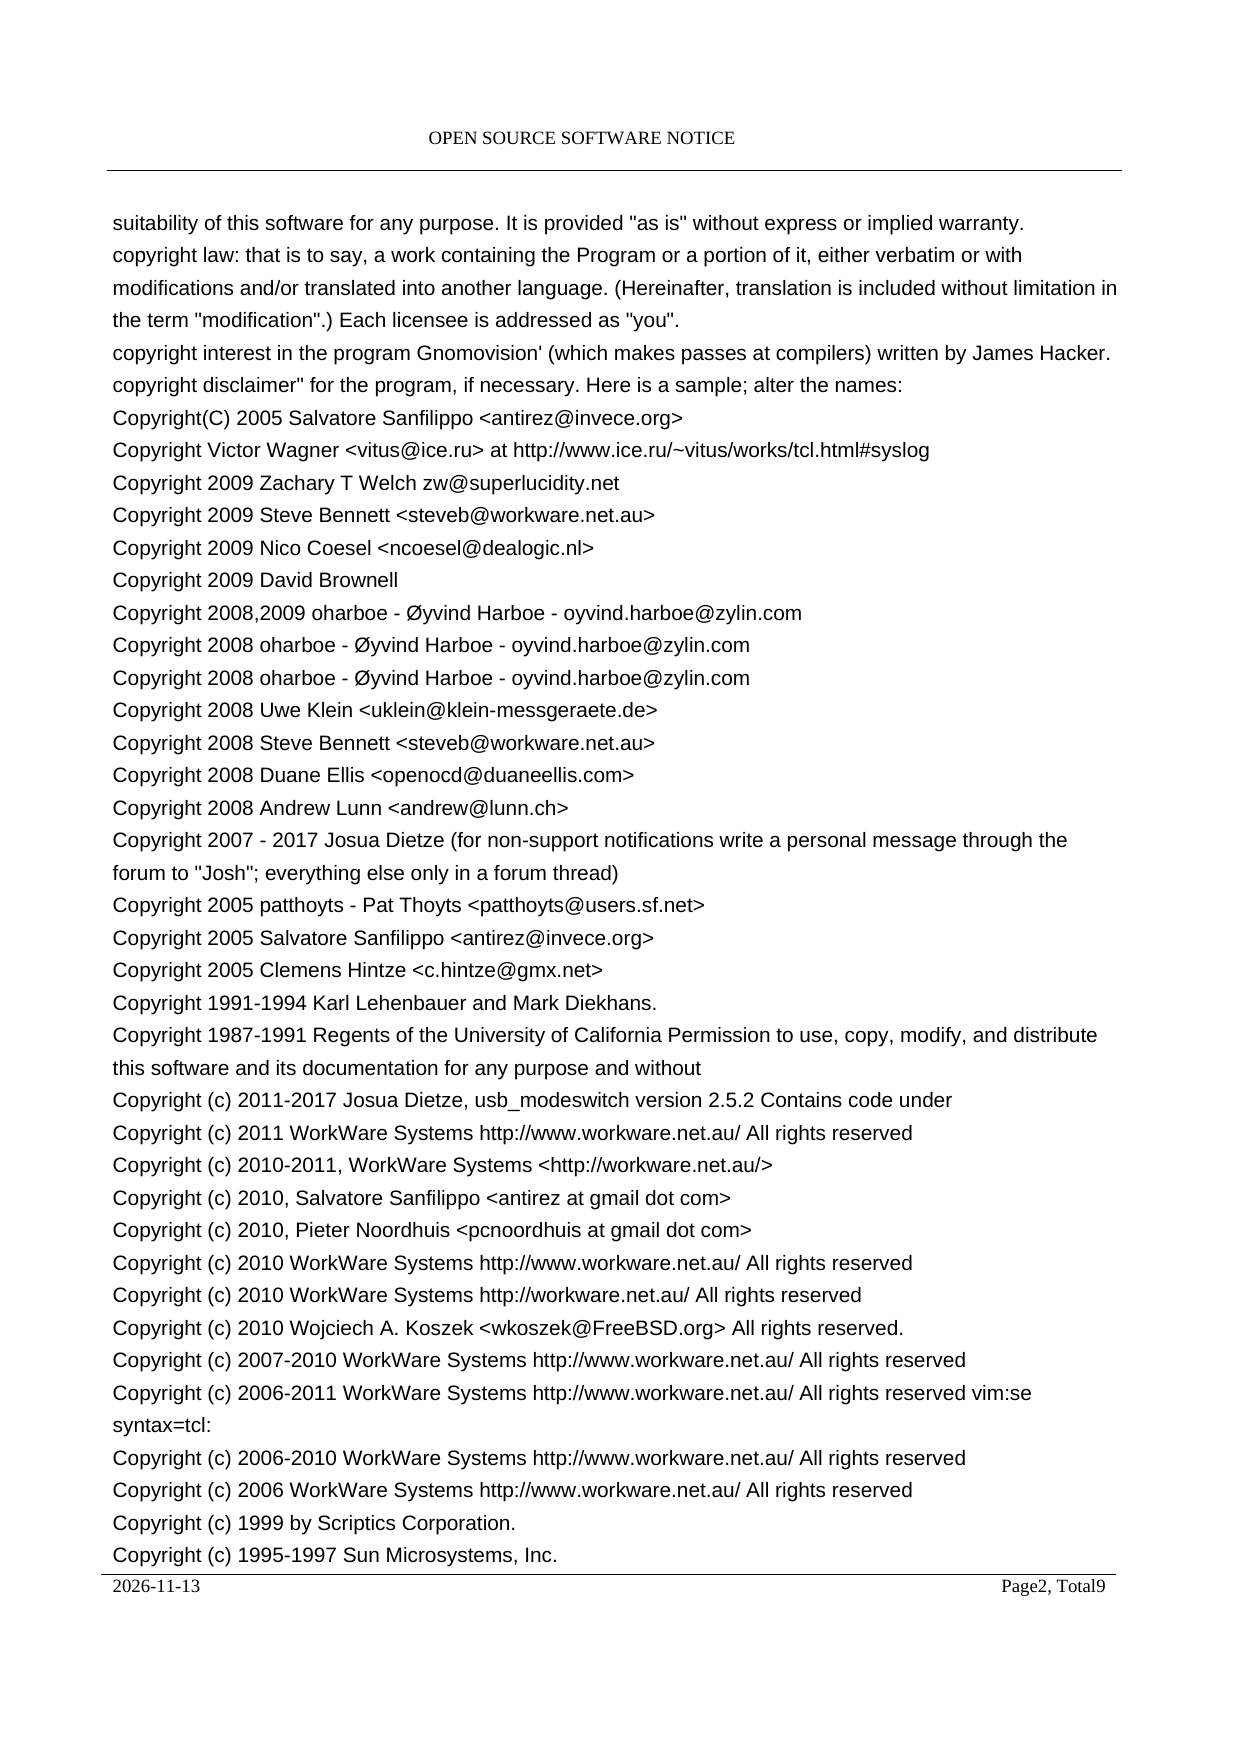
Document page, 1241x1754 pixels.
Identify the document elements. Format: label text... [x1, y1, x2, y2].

text Copyright (c) 2011 WorkWare Systems http://www.workware.net.au/ All rights reserved [112, 1116, 1128, 1149]
text Copyright 2008,2009 oharboe - Øyvind Harboe - oyvind.harboe@zylin.com [112, 596, 1128, 629]
text Copyright (c) 2011-2017 Josua Dietze, usb_modeswitch version 2.5.2 Contains code under [112, 1084, 1128, 1116]
text Copyright 2008 Duane Ellis <openocd@duaneellis.com> [112, 759, 1128, 791]
text Copyright (c) 2010 WorkWare Systems http://www.workware.net.au/ All rights reserved [112, 1246, 1128, 1279]
text Copyright (c) 2006-2010 WorkWare Systems http://www.workware.net.au/ All rights reserved [112, 1441, 1128, 1474]
text Copyright 2005 Clemens Hintze <c.hintze@gmx.net> [112, 954, 1128, 986]
text Copyright (c) 1999 by Scriptics Corporation. [112, 1506, 1128, 1539]
text Copyright 2008 oharboe - Øyvind Harboe - oyvind.harboe@zylin.com [112, 661, 1128, 694]
text Copyright (c) 2010, Salvatore Sanfilippo <antirez at gmail dot com> [112, 1181, 1128, 1214]
text Copyright 2009 Zachary T Welch zw@superlucidity.net [112, 466, 1128, 499]
text Copyright (c) 2010 WorkWare Systems http://workware.net.au/ All rights reserved [112, 1279, 1128, 1311]
text Copyright (c) 2006-2011 WorkWare Systems http://www.workware.net.au/ All rights reserved vim:se syntax=tcl: [112, 1376, 1128, 1441]
text Copyright (c) 2006 WorkWare Systems http://www.workware.net.au/ All rights reserved [112, 1474, 1128, 1506]
text Copyright 2007 - 2017 Josua Dietze (for non-support notifications write a personal message through the forum to "Josh"; everything else only in a forum thread) [112, 824, 1128, 889]
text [112, 206, 1128, 239]
text Copyright 2009 David Brownell [112, 564, 1128, 596]
text Copyright 2008 Uwe Klein <uklein@klein-messgeraete.de> [112, 694, 1128, 726]
text Copyright 2008 Steve Bennett <steveb@workware.net.au> [112, 726, 1128, 759]
text Copyright 2005 patthoyts - Pat Thoyts <patthoyts@users.sf.net> [112, 889, 1128, 921]
text Copyright(C) 2005 Salvatore Sanfilippo <antirez@invece.org> [112, 401, 1128, 434]
text Copyright 2009 Steve Bennett <steveb@workware.net.au> [112, 499, 1128, 531]
text copyright law: that is to say, a work containing the Program or a portion of it, either verbatim or with modifications and/or translated into another language. (Hereinafter, translation is included without limitation in the term "modification".) Each licensee is addressed as "you". [112, 239, 1128, 336]
text Copyright 2005 Salvatore Sanfilippo <antirez@invece.org> [112, 921, 1128, 954]
text Copyright 2008 oharboe - Øyvind Harboe - oyvind.harboe@zylin.com [112, 629, 1128, 661]
text Copyright Victor Wagner <vitus@ice.ru> at http://www.ice.ru/~vitus/works/tcl.html#syslog [112, 434, 1128, 466]
text copyright interest in the program Gnomovision' (which makes passes at compilers) written by James Hacker. [112, 336, 1128, 369]
text Copyright (c) 2007-2010 WorkWare Systems http://www.workware.net.au/ All rights reserved [112, 1344, 1128, 1376]
text copyright disclaimer" for the program, if necessary. Here is a sample; alter the names: [112, 369, 1128, 401]
text Copyright 2009 Nico Coesel <ncoesel@dealogic.nl> [112, 531, 1128, 564]
text Copyright 1991-1994 Karl Lehenbauer and Mark Diekhans. [112, 986, 1128, 1019]
text Copyright (c) 2010, Pieter Noordhuis <pcnoordhuis at gmail dot com> [112, 1214, 1128, 1246]
text Copyright (c) 2010 Wojciech A. Koszek <wkoszek@FreeBSD.org> All rights reserved. [112, 1311, 1128, 1344]
text Copyright 1987-1991 Regents of the University of California Permission to use, copy, modify, and distribute this software and its documentation for any purpose and without [112, 1019, 1128, 1084]
text Copyright 2008 Andrew Lunn <andrew@lunn.ch> [112, 791, 1128, 824]
text Copyright (c) 1995-1997 Sun Microsystems, Inc. [112, 1539, 1128, 1571]
text Copyright (c) 2010-2011, WorkWare Systems <http://workware.net.au/> [112, 1149, 1128, 1181]
